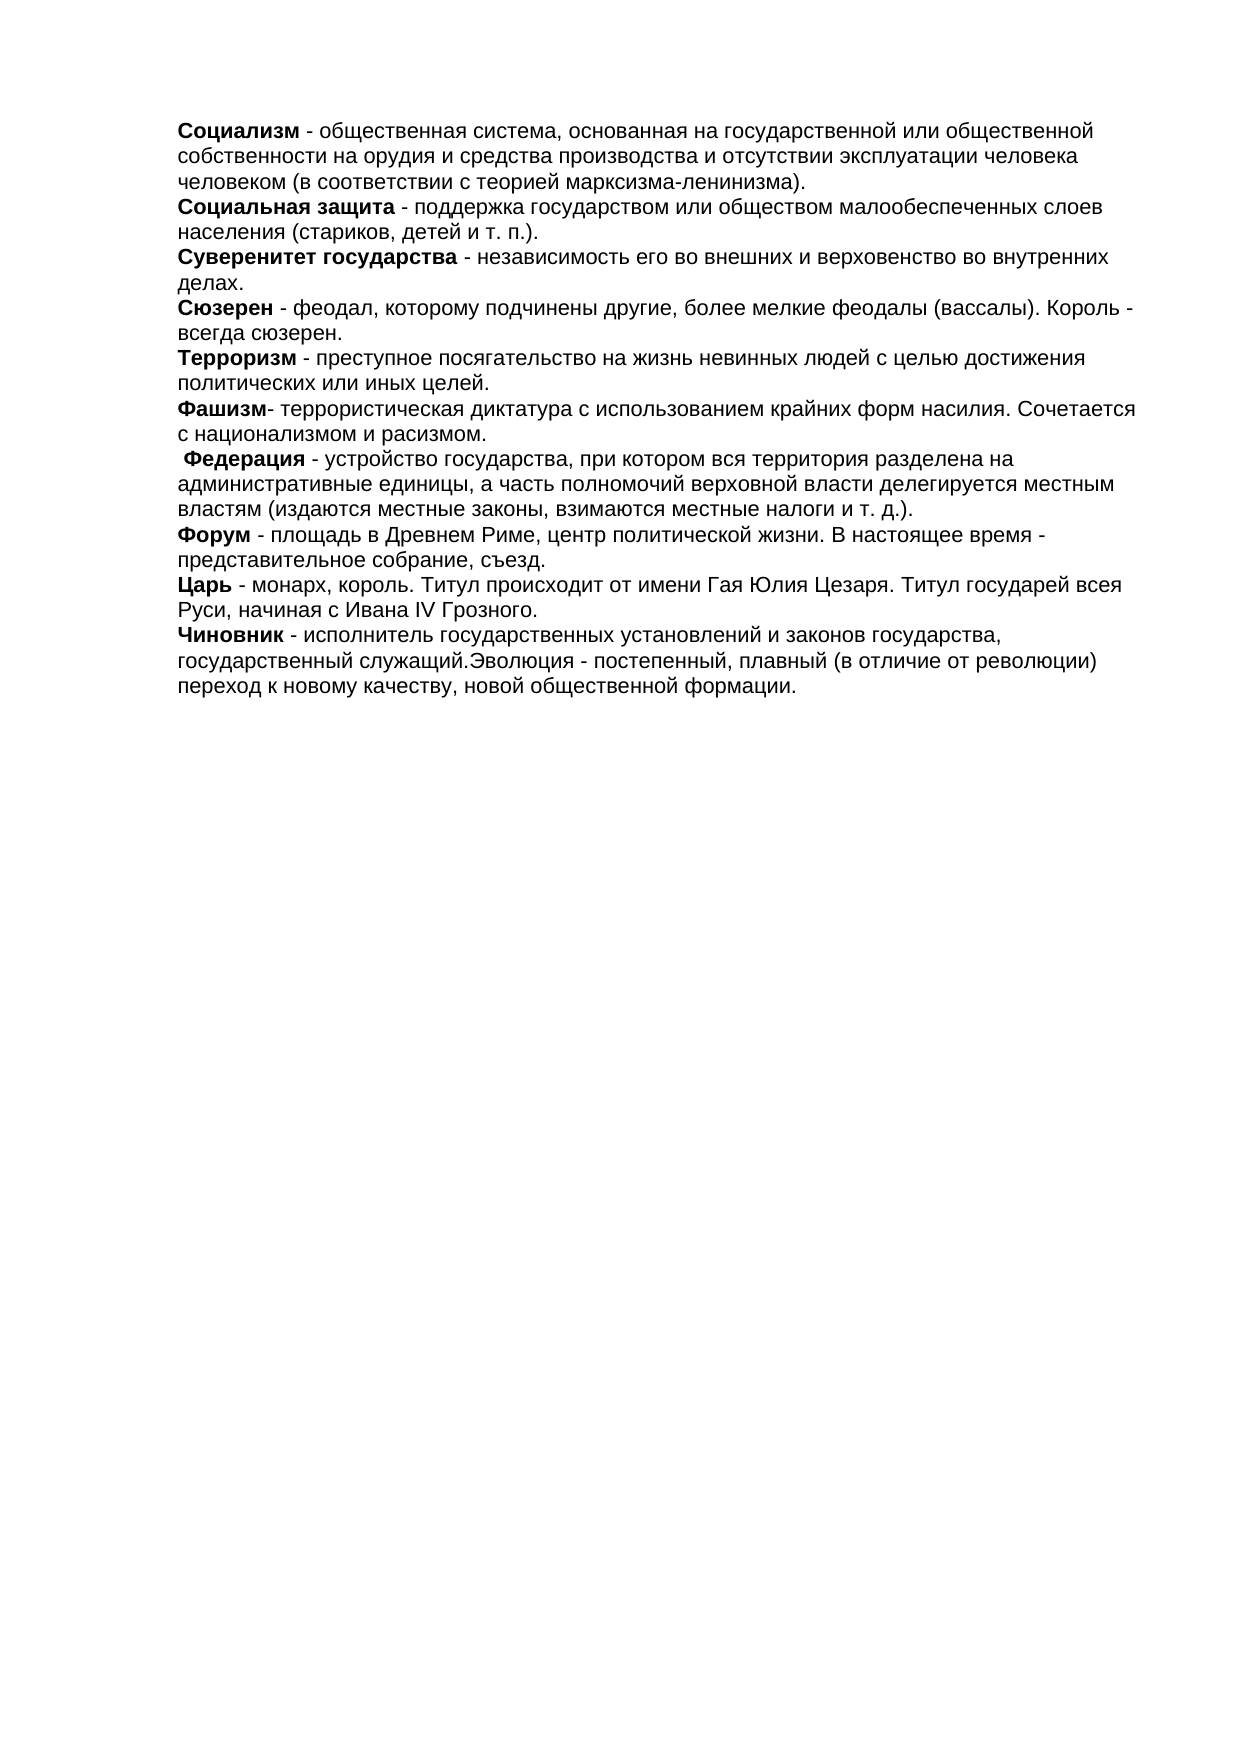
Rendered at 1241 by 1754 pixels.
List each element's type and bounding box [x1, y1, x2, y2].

text [177, 118, 1152, 698]
